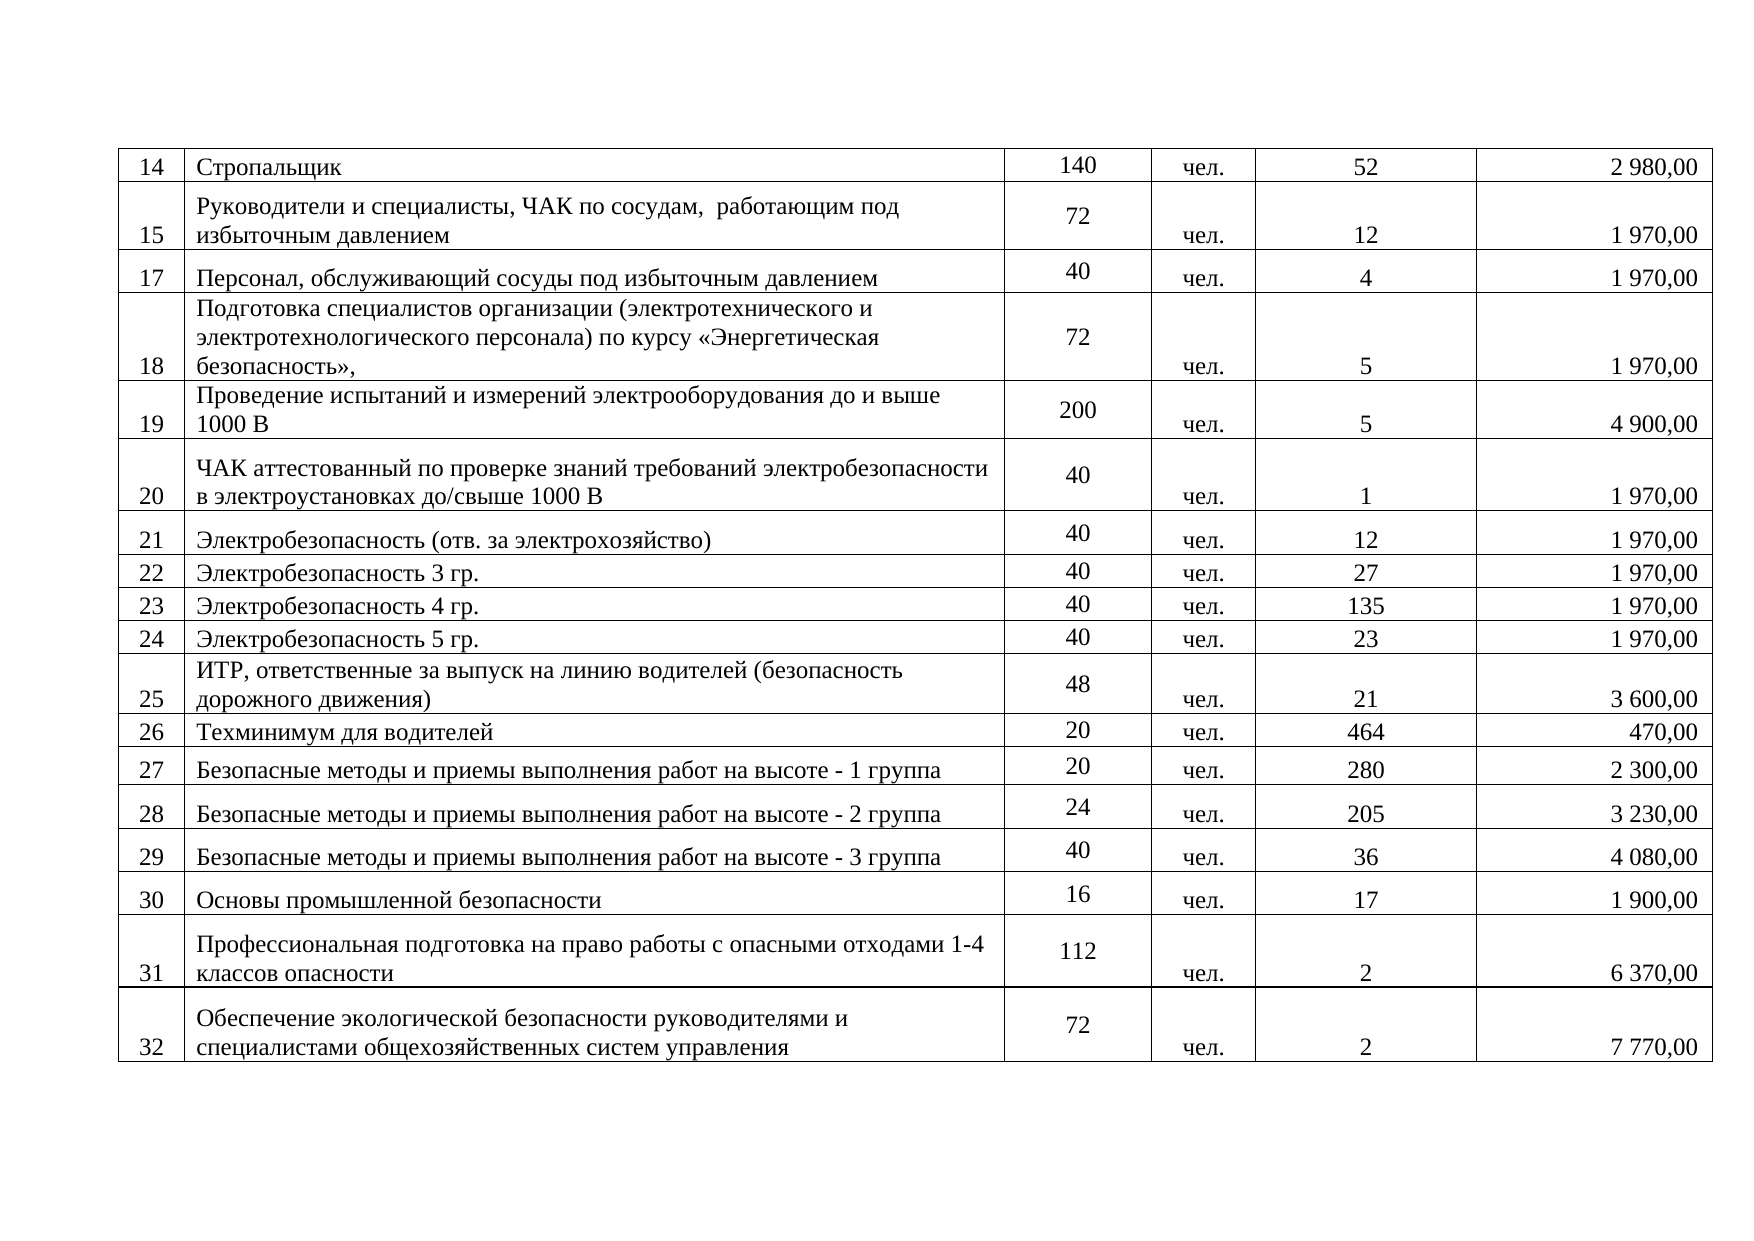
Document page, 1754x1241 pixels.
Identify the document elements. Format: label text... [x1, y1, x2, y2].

table_cell 27 [1256, 555, 1476, 587]
table_cell Безопасные методы и приемы выполнения работ на высоте - 3 группа [185, 829, 1004, 871]
table_cell 22 [119, 555, 184, 587]
table_cell 40 [1005, 829, 1151, 871]
table_cell 72 [1005, 182, 1151, 249]
table_cell 25 [119, 654, 184, 713]
table_cell 1 970,00 [1477, 293, 1712, 379]
table_cell Обеспечение экологической безопасности руководителями и специалистами общехозяйственных систем управления [185, 988, 1004, 1061]
table_cell 17 [119, 250, 184, 292]
table_cell 27 [119, 747, 184, 784]
table_cell 31 [119, 915, 184, 986]
table_cell 17 [1256, 872, 1476, 914]
table_cell чел. [1152, 588, 1255, 619]
table_cell чел. [1152, 747, 1255, 784]
table_cell Безопасные методы и приемы выполнения работ на высоте - 2 группа [185, 785, 1004, 827]
table_cell 112 [1005, 915, 1151, 986]
table_cell Основы промышленной безопасности [185, 872, 1004, 914]
table_cell 20 [1005, 747, 1151, 784]
table_cell чел. [1152, 293, 1255, 379]
table_cell 205 [1256, 785, 1476, 827]
table_cell 1 [1256, 439, 1476, 510]
table_cell чел. [1152, 555, 1255, 587]
table_cell 21 [1256, 654, 1476, 713]
table_cell 24 [119, 621, 184, 652]
table_cell Электробезопасность (отв. за электрохозяйство) [185, 511, 1004, 554]
table_cell 20 [1005, 714, 1151, 746]
table_cell Электробезопасность 5 гр. [185, 621, 1004, 652]
table_cell 1 970,00 [1477, 439, 1712, 510]
table_cell 1 970,00 [1477, 250, 1712, 292]
table_cell чел. [1152, 182, 1255, 249]
table_cell чел. [1152, 439, 1255, 510]
table_cell Электробезопасность 3 гр. [185, 555, 1004, 587]
table_cell 23 [119, 588, 184, 619]
table_cell 48 [1005, 654, 1151, 713]
table_cell 470,00 [1477, 714, 1712, 746]
table_cell 1 970,00 [1477, 182, 1712, 249]
table_cell 19 [119, 381, 184, 438]
table_cell ИТР, ответственные за выпуск на линию водителей (безопасность дорожного движения) [185, 654, 1004, 713]
table_cell 1 970,00 [1477, 588, 1712, 619]
table_cell Проведение испытаний и измерений электрооборудования до и выше 1000 В [185, 381, 1004, 438]
table_cell 18 [119, 293, 184, 379]
table_cell 72 [1005, 293, 1151, 379]
table_cell 464 [1256, 714, 1476, 746]
table_cell 4 [1256, 250, 1476, 292]
table_cell чел. [1152, 829, 1255, 871]
table_cell 20 [119, 439, 184, 510]
table_cell 4 080,00 [1477, 829, 1712, 871]
table_cell 32 [119, 988, 184, 1061]
table_cell 28 [119, 785, 184, 827]
table_cell Подготовка специалистов организации (электротехнического и электротехнологического персонала) по курсу «Энергетическая безопасность», [185, 293, 1004, 379]
table_cell 21 [119, 511, 184, 554]
table_cell чел. [1152, 988, 1255, 1061]
table_cell 72 [1005, 988, 1151, 1061]
table_cell чел. [1152, 915, 1255, 986]
table_cell Профессиональная подготовка на право работы с опасными отходами 1-4 классов опасности [185, 915, 1004, 986]
table_cell Стропальщик [185, 149, 1004, 181]
table_cell 14 [119, 149, 184, 181]
table_cell 1 970,00 [1477, 555, 1712, 587]
table_cell Персонал, обслуживающий сосуды под избыточным давлением [185, 250, 1004, 292]
table_cell 280 [1256, 747, 1476, 784]
table_cell Техминимум для водителей [185, 714, 1004, 746]
table_cell 29 [119, 829, 184, 871]
table_cell 12 [1256, 511, 1476, 554]
table_cell чел. [1152, 149, 1255, 181]
table_cell 3 600,00 [1477, 654, 1712, 713]
table_cell Электробезопасность 4 гр. [185, 588, 1004, 619]
table_cell 1 970,00 [1477, 621, 1712, 652]
table_cell Безопасные методы и приемы выполнения работ на высоте - 1 группа [185, 747, 1004, 784]
table_cell 23 [1256, 621, 1476, 652]
table_cell 24 [1005, 785, 1151, 827]
table_cell 15 [119, 182, 184, 249]
table_cell 30 [119, 872, 184, 914]
table_cell 135 [1256, 588, 1476, 619]
table_cell 40 [1005, 511, 1151, 554]
table_cell 4 900,00 [1477, 381, 1712, 438]
table_cell 26 [119, 714, 184, 746]
table_cell 40 [1005, 588, 1151, 619]
table_cell 52 [1256, 149, 1476, 181]
table_cell чел. [1152, 511, 1255, 554]
table_cell 12 [1256, 182, 1476, 249]
table_cell 5 [1256, 293, 1476, 379]
table_cell 2 980,00 [1477, 149, 1712, 181]
table_cell 5 [1256, 381, 1476, 438]
table_cell 2 [1256, 988, 1476, 1061]
table_cell 16 [1005, 872, 1151, 914]
table_cell 200 [1005, 381, 1151, 438]
table_cell чел. [1152, 250, 1255, 292]
table_cell чел. [1152, 714, 1255, 746]
table_cell Руководители и специалисты, ЧАК по сосудам, работающим под избыточным давлением [185, 182, 1004, 249]
table_cell 140 [1005, 149, 1151, 181]
table_cell 40 [1005, 439, 1151, 510]
table_cell 7 770,00 [1477, 988, 1712, 1061]
table_cell 2 [1256, 915, 1476, 986]
table_cell 3 230,00 [1477, 785, 1712, 827]
table_cell 36 [1256, 829, 1476, 871]
table_cell 1 970,00 [1477, 511, 1712, 554]
table_cell чел. [1152, 872, 1255, 914]
table_cell 6 370,00 [1477, 915, 1712, 986]
table_cell чел. [1152, 621, 1255, 652]
table_cell чел. [1152, 785, 1255, 827]
table_cell чел. [1152, 654, 1255, 713]
table_cell 40 [1005, 250, 1151, 292]
table_cell 1 900,00 [1477, 872, 1712, 914]
table_cell 40 [1005, 621, 1151, 652]
table_cell ЧАК аттестованный по проверке знаний требований электробезопасности в электроустановках до/свыше 1000 В [185, 439, 1004, 510]
table_cell чел. [1152, 381, 1255, 438]
table_cell 40 [1005, 555, 1151, 587]
table_cell 2 300,00 [1477, 747, 1712, 784]
